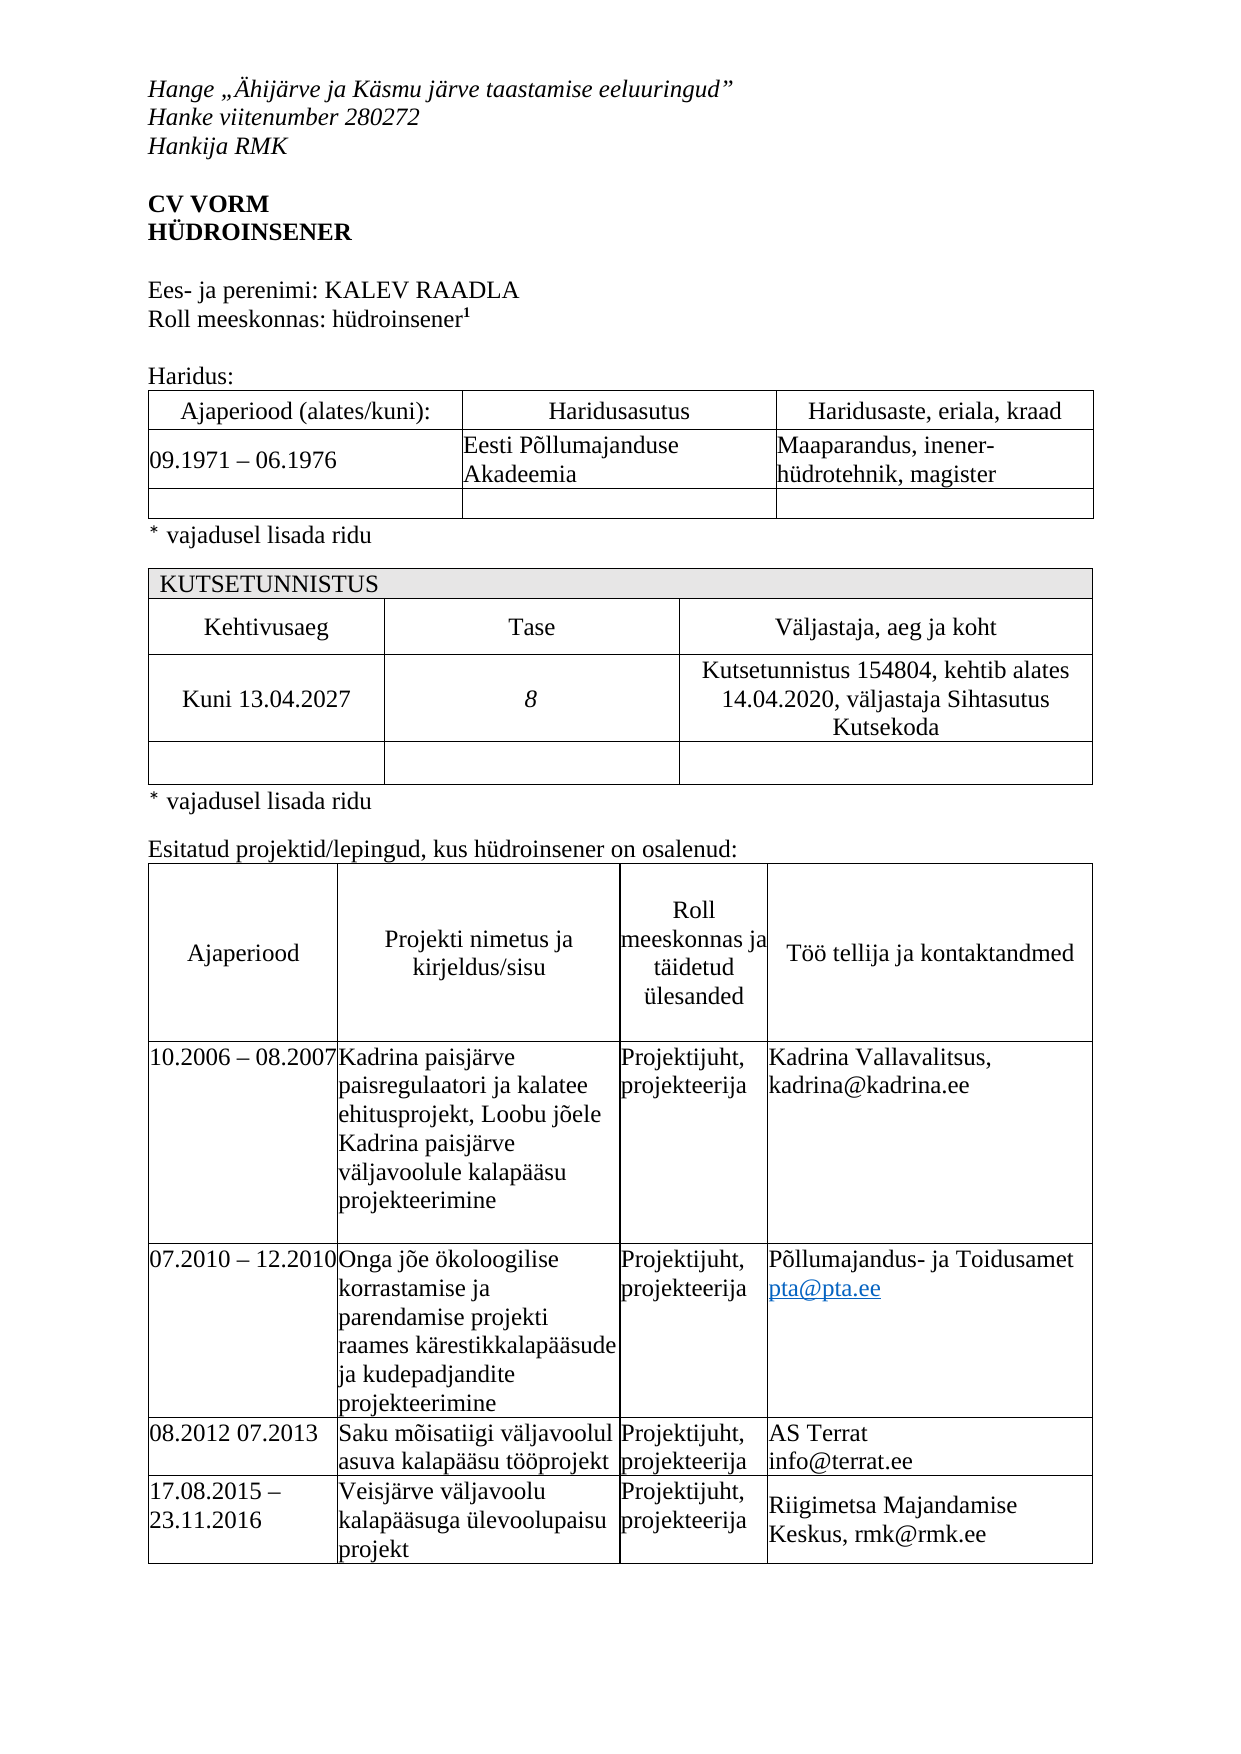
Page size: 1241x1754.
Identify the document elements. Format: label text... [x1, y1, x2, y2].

table_cell Eesti Põllumajanduse Akadeemia [463, 430, 776, 488]
table_cell 07.2010 – 12.2010 [149, 1244, 337, 1417]
table_cell [777, 489, 1093, 518]
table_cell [768, 1476, 1092, 1562]
table_cell [149, 489, 462, 518]
table_header Ajaperiood (alates/kuni): [149, 391, 462, 429]
table_cell Kuni 13.04.2027 [149, 655, 384, 741]
table_header Haridusaste, eriala, kraad [777, 391, 1093, 429]
table_cell Saku mõisatiigi väljavoolul asuva kalapääsu tööprojekt [338, 1418, 619, 1475]
table_cell [149, 742, 384, 784]
table_cell Tase [385, 599, 679, 654]
table_header KUTSETUNNISTUS [149, 569, 1092, 598]
table_cell Onga jõe ökoloogilise korrastamise ja parendamise projekti raames kärestikkalapääsude ja kudepadjandite projekteerimine [338, 1244, 619, 1417]
table_header Töö tellija ja kontaktandmed [768, 864, 1092, 1041]
text * vajadusel lisada ridu [148, 785, 1093, 815]
table_cell 09.1971 – 06.1976 [149, 430, 462, 488]
text HÜDROINSENER [148, 217, 1093, 246]
table_cell [385, 742, 679, 784]
table_cell 17.08.2015 – 23.11.2016 [149, 1476, 337, 1562]
text CV VORM [148, 189, 1093, 217]
table_cell Projektijuht, projekteerija [621, 1042, 767, 1243]
table_header Projekti nimetus ja kirjeldus/sisu [338, 864, 619, 1041]
table_cell Kadrina paisjärve paisregulaatori ja kalatee ehitusprojekt, Loobu jõele Kadrina paisjärve väljavoolule kalapääsu projekteerimine [338, 1042, 619, 1243]
table_cell Projektijuht, projekteerija [621, 1244, 767, 1417]
table_cell AS Terrat info@terrat.ee [768, 1418, 1092, 1475]
table_cell 08.2012 07.2013 [149, 1418, 337, 1475]
table_header Haridusasutus [463, 391, 776, 429]
table_cell 8 [385, 655, 679, 741]
table_cell Väljastaja, aeg ja koht [680, 599, 1092, 654]
table_cell Maaparandus, inener-hüdrotehnik, magister [777, 430, 1093, 488]
text Haridus: [148, 361, 1093, 390]
text Esitatud projektid/lepingud, kus hüdroinsener on osalenud: [148, 834, 1093, 863]
table_cell Kadrina Vallavalitsus, kadrina@kadrina.ee [768, 1042, 1092, 1243]
table_cell 10.2006 – 08.2007 [149, 1042, 337, 1243]
table_cell Kutsetunnistus 154804, kehtib alates 14.04.2020, väljastaja Sihtasutus Kutsekoda [680, 655, 1092, 741]
text Ees- ja perenimi: KALEV RAADLA [148, 275, 1093, 304]
table_cell Projektijuht, projekteerija [621, 1418, 767, 1475]
text * vajadusel lisada ridu [148, 519, 1093, 549]
table_header Ajaperiood [149, 864, 337, 1041]
table_cell [463, 489, 776, 518]
table_cell Kehtivusaeg [149, 599, 384, 654]
table_cell [680, 742, 1092, 784]
table_cell Veisjärve väljavoolu kalapääsuga ülevoolupaisu projekt [338, 1476, 619, 1562]
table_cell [621, 1476, 767, 1562]
table_cell Põllumajandus- ja Toidusamet pta@pta.ee [768, 1244, 1092, 1417]
text Roll meeskonnas: hüdroinsener1 [148, 304, 1093, 332]
table_header Roll meeskonnas ja täidetud ülesanded [621, 864, 767, 1041]
